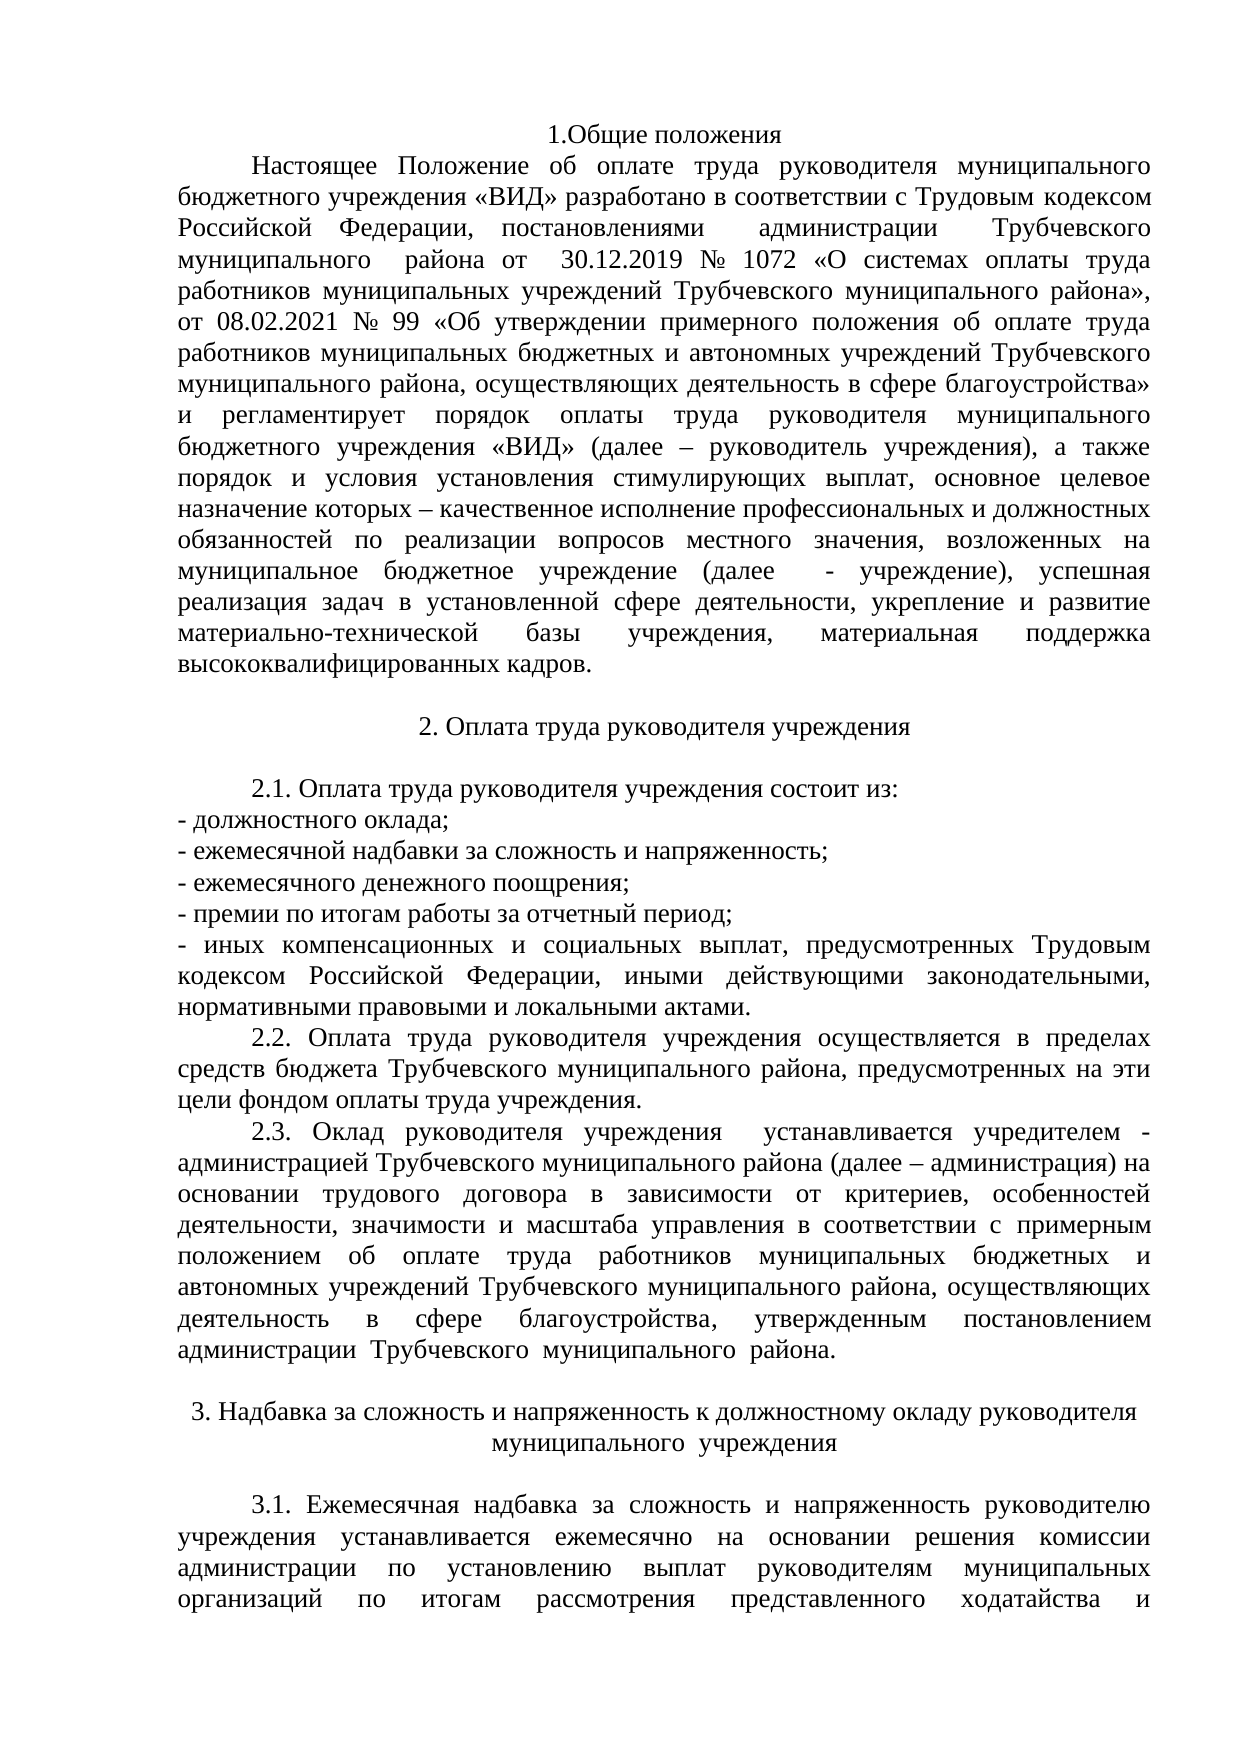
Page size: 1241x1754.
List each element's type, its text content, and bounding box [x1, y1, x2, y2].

text 2.2. Оплата труда руководителя учреждения осуществляется в пределах средств бюджета Трубчевского муниципального района, предусмотренных на эти цели фондом оплаты труда учреждения. [177, 1021, 1152, 1115]
text 2.1. Оплата труда руководителя учреждения состоит из: [177, 772, 1152, 803]
text 2.3. Оклад руководителя учреждения устанавливается учредителем - администрацией Трубчевского муниципального района (далее – администрация) на основании трудового договора в зависимости от критериев, особенностей деятельности, значимости и масштаба управления в соответствии с примерным положением об оплате труда работников муниципальных бюджетных и автономных учреждений Трубчевского муниципального района, осуществляющих деятельность в сфере благоустройства, утвержденным постановлением администрации Трубчевского муниципального района. [177, 1115, 1152, 1364]
text 2. Оплата труда руководителя учреждения [177, 710, 1152, 741]
text - иных компенсационных и социальных выплат, предусмотренных Трудовым кодексом Российской Федерации, иными действующими законодательными, нормативными правовыми и локальными актами. [177, 928, 1152, 1021]
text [177, 1488, 1152, 1613]
text 3. Надбавка за сложность и напряженность к должностному окладу руководителя муниципального учреждения [177, 1395, 1152, 1457]
text Настоящее Положение об оплате труда руководителя муниципального бюджетного учреждения «ВИД» разработано в соответствии с Трудовым кодексом Российской Федерации, постановлениями администрации Трубчевского муниципального района от 30.12.2019 № 1072 «О системах оплаты труда работников муниципальных учреждений Трубчевского муниципального района», от 08.02.2021 № 99 «Об утверждении примерного положения об оплате труда работников муниципальных бюджетных и автономных учреждений Трубчевского муниципального района, осуществляющих деятельность в сфере благоустройства» и регламентирует порядок оплаты труда руководителя муниципального бюджетного учреждения «ВИД» (далее – руководитель учреждения), а также порядок и условия установления стимулирующих выплат, основное целевое назначение которых – качественное исполнение профессиональных и должностных обязанностей по реализации вопросов местного значения, возложенных на муниципальное бюджетное учреждение (далее - учреждение), успешная реализация задач в установленной сфере деятельности, укрепление и развитие материально-технической базы учреждения, материальная поддержка высококвалифицированных кадров. [177, 149, 1152, 679]
text 1.Общие положения [177, 118, 1152, 149]
text - ежемесячного денежного поощрения; [177, 866, 1152, 897]
text - должностного оклада; [177, 803, 1152, 834]
text - ежемесячной надбавки за сложность и напряженность; [177, 834, 1152, 866]
text - премии по итогам работы за отчетный период; [177, 897, 1152, 928]
